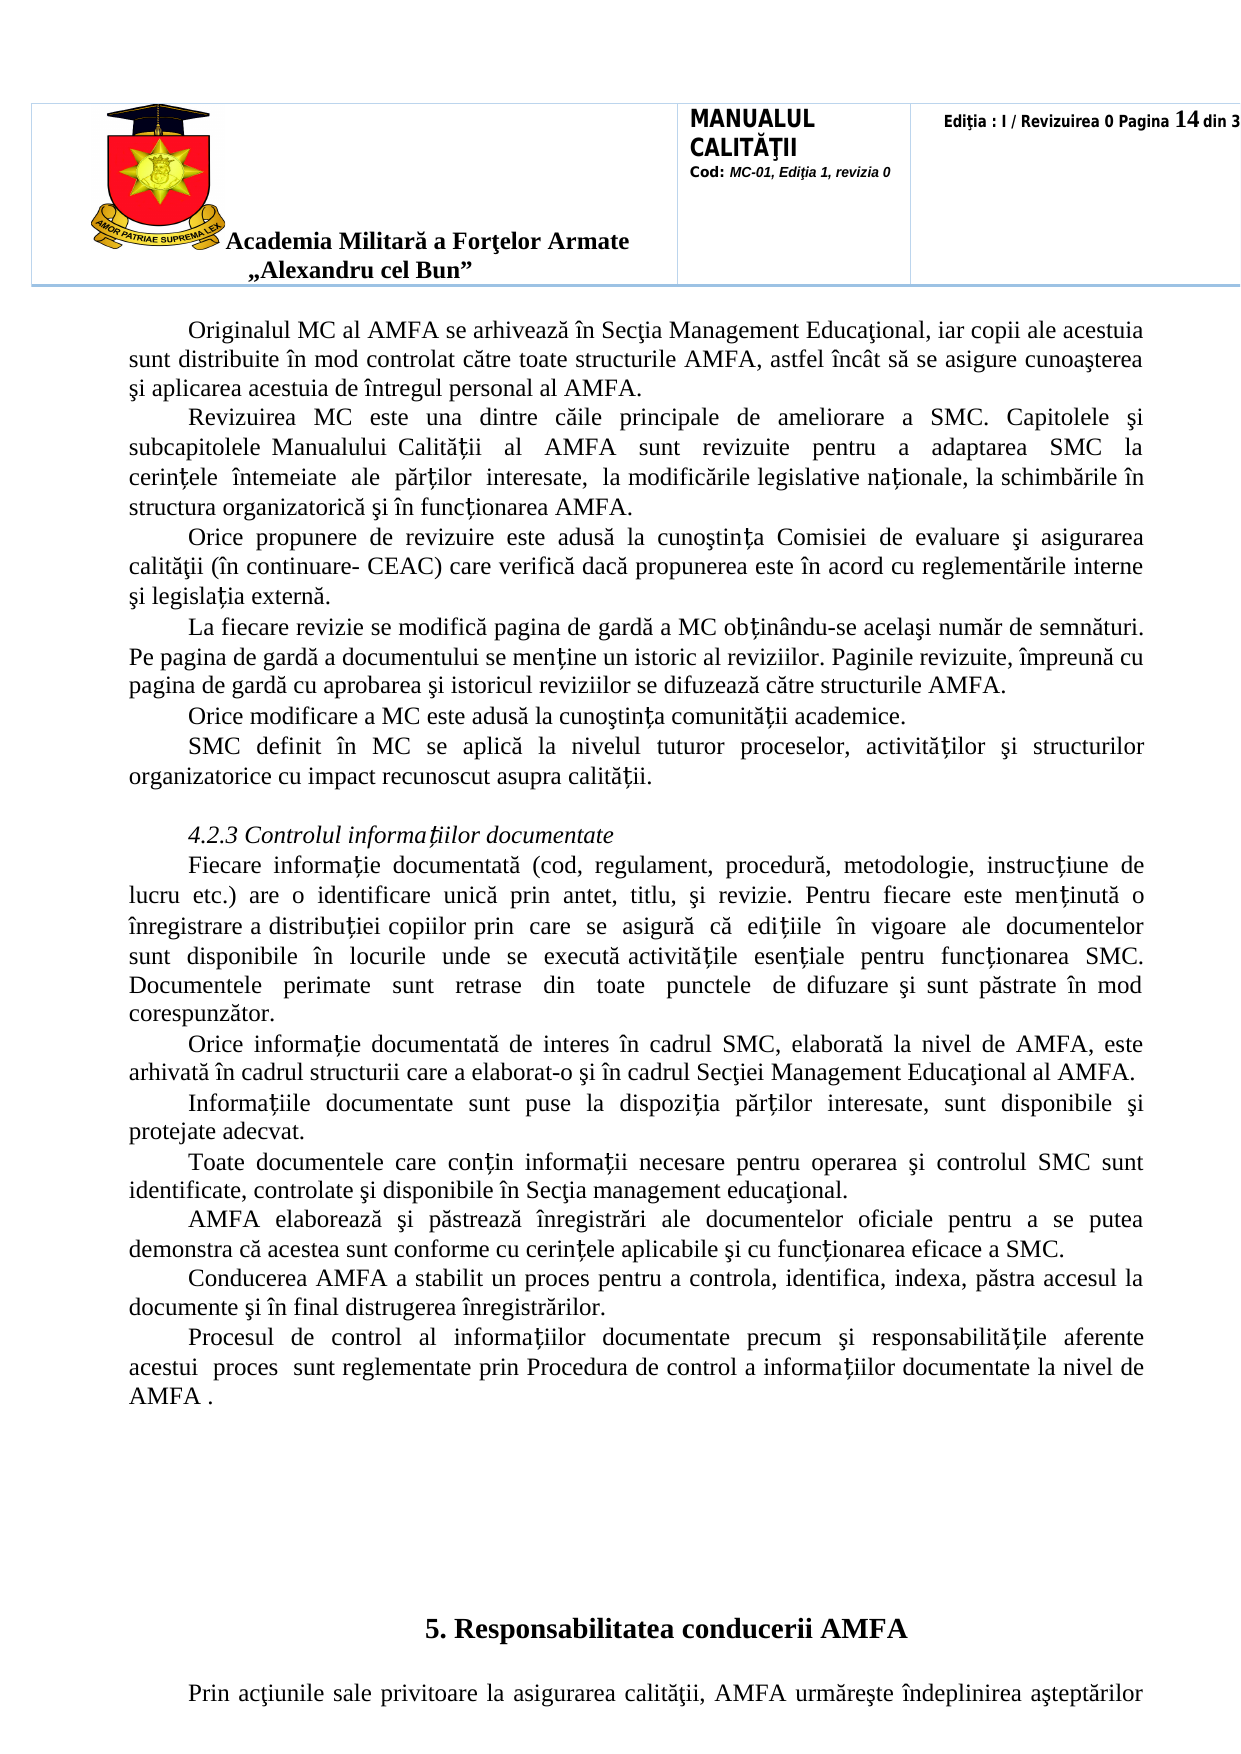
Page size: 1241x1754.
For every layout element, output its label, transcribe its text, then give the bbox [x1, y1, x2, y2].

text Orice informație documentată de interes în cadrul SMC, elaborată la nivel de AMFA, este arhivată în cadrul structurii care a elaborat-o şi în cadrul Secţiei Management Educaţional al AMFA. [129, 1027, 1144, 1086]
text SMC definit în MC se aplică la nivelul tuturor proceselor, activităților şi structurilor organizatorice cu impact recunoscut asupra calității. [129, 729, 1144, 790]
text Toate documentele care conțin informații necesare pentru operarea şi controlul SMC sunt identificate, controlate şi disponibile în Secţia management educaţional. [129, 1145, 1144, 1204]
text 4.2.3 Controlul informațiilor documentate [129, 819, 1144, 849]
text AMFA elaborează şi păstrează înregistrări ale documentelor oficiale pentru a se putea demonstra că acestea sunt conforme cu cerințele aplicabile şi cu funcționarea eficace a SMC. [129, 1204, 1144, 1263]
text Fiecare informație documentată (cod, regulament, procedură, metodologie, instrucțiune de lucru etc.) are o identificare unică prin antet, titlu, şi revizie. Pentru fiecare este menținută o înregistrare a distribuției copiilor prin care se asigură că edițiile în vigoare ale documentelor sunt disponibile în locurile unde se execută activitățile esențiale pentru funcționarea SMC. Documentele perimate sunt retrase din toate punctele de difuzare şi sunt păstrate în mod corespunzător. [129, 849, 1144, 1027]
text Originalul MC al AMFA se arhivează în Secţia Management Educaţional, iar copii ale acestuia sunt distribuite în mod controlat către toate structurile AMFA, astfel încât să se asigure cunoaşterea şi aplicarea acestuia de întregul personal al AMFA. [129, 315, 1144, 402]
text Conducerea AMFA a stabilit un proces pentru a controla, identifica, indexa, păstra accesul la documente şi în final distrugerea înregistrărilor. [129, 1263, 1144, 1321]
text Orice modificare a MC este adusă la cunoştința comunității academice. [129, 699, 1144, 729]
text Procesul de control al informațiilor documentate precum şi responsabilitățile aferente acestui proces sunt reglementate prin Procedura de control a informațiilor documentate la nivel de AMFA . [129, 1321, 1144, 1410]
text La fiecare revizie se modifică pagina de gardă a MC obținându-se acelaşi număr de semnături. Pe pagina de gardă a documentului se menține un istoric al reviziilor. Paginile revizuite, împreună cu pagina de gardă cu aprobarea şi istoricul reviziilor se difuzează către structurile AMFA. [129, 610, 1144, 699]
picture [91, 104, 226, 250]
text 5. Responsabilitatea conducerii AMFA [129, 1611, 1144, 1644]
text Revizuirea MC este una dintre căile principale de ameliorare a SMC. Capitolele şi subcapitolele Manualului Calității al AMFA sunt revizuite pentru a adaptarea SMC la cerințele întemeiate ale părților interesate, la modificările legislative naționale, la schimbările în structura organizatorică şi în funcționarea AMFA. [129, 402, 1144, 521]
text Orice propunere de revizuire este adusă la cunoştința Comisiei de evaluare şi asigurarea calităţii (în continuare- CEAC) care verifică dacă propunerea este în acord cu reglementările interne şi legislația externă. [129, 521, 1144, 610]
text Informațiile documentate sunt puse la dispoziția părților interesate, sunt disponibile şi protejate adecvat. [129, 1086, 1144, 1145]
